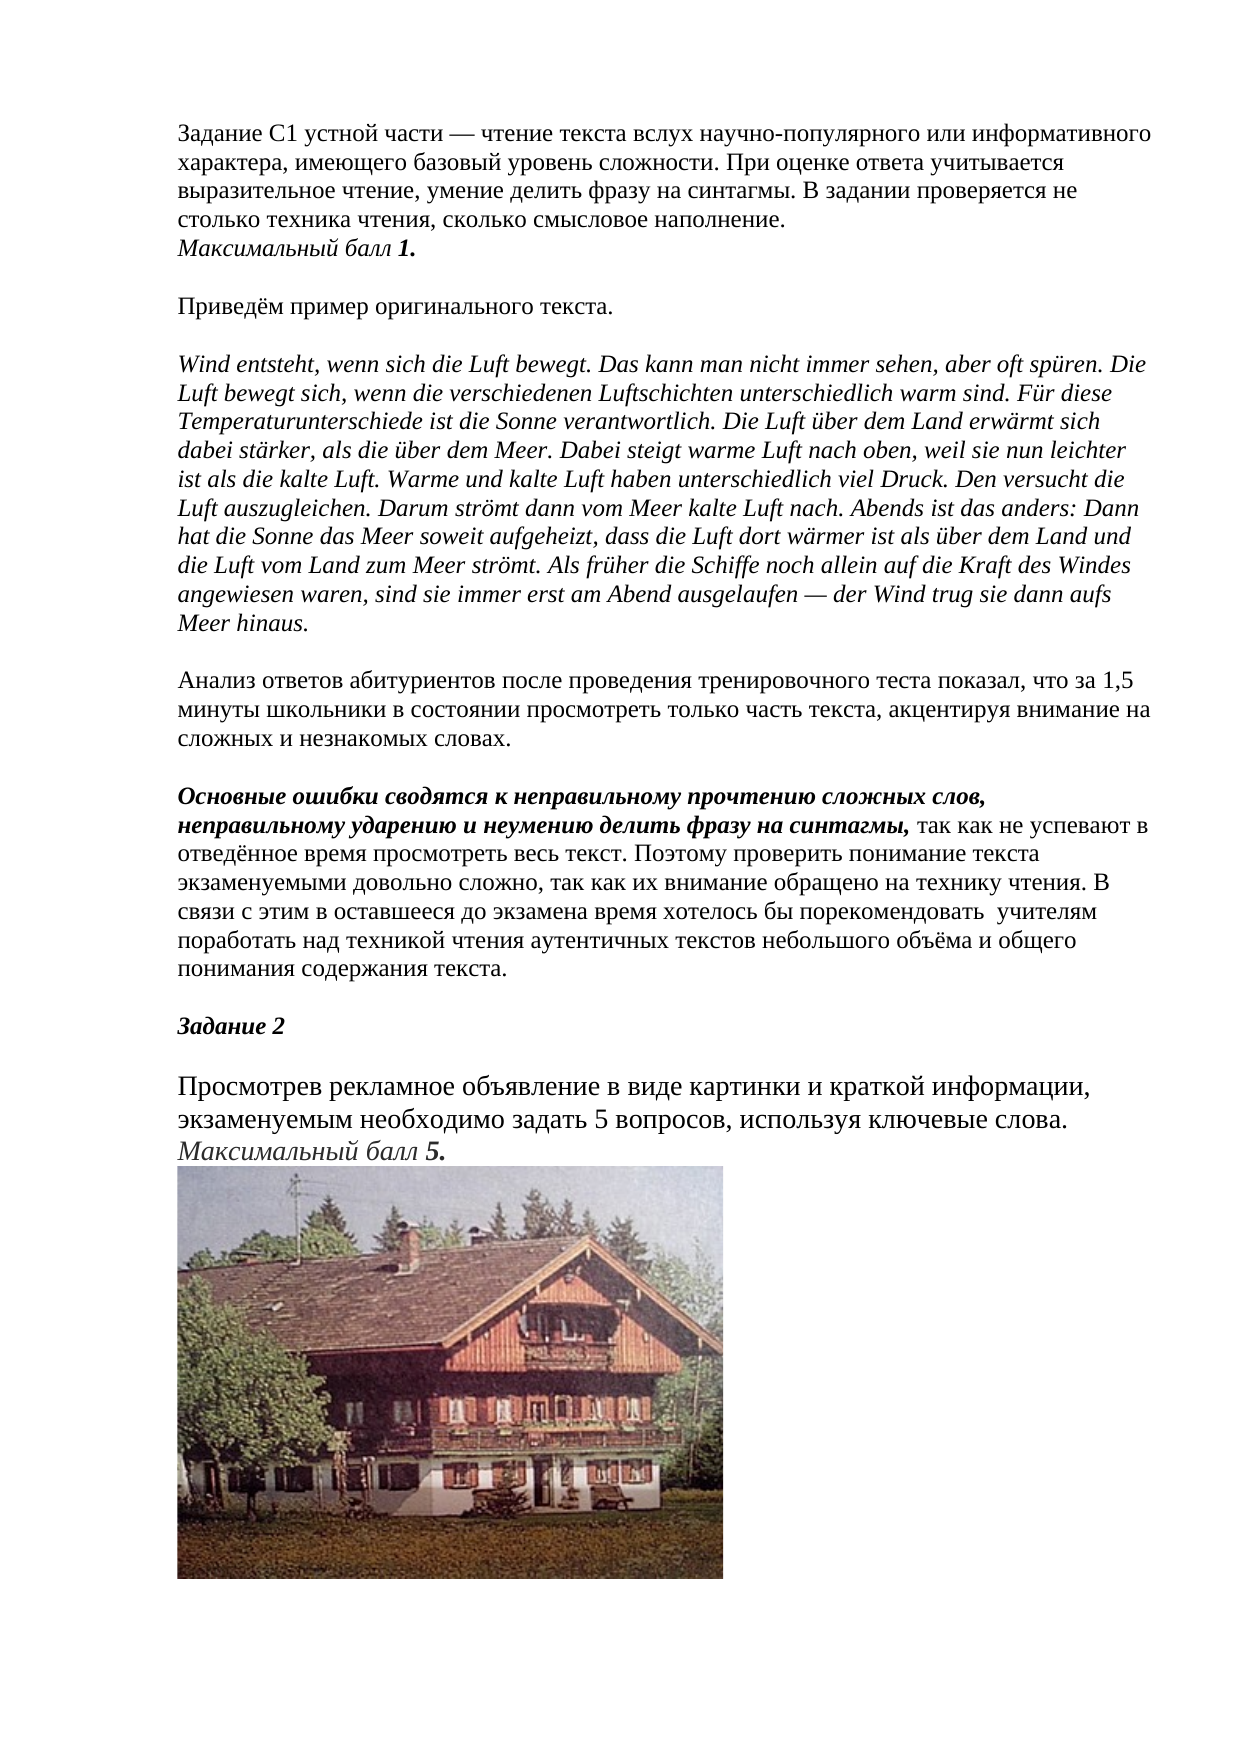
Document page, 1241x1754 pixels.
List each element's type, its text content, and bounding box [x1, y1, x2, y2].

text Анализ ответов абитуриентов после проведения тренировочного теста показал, что за 1,5 минуты школьники в состоянии просмотреть только часть текста, акцентируя внимание на сложных и незнакомых словах. [177, 666, 1152, 752]
text Основные ошибки сводятся к неправильному прочтению сложных слов, неправильному ударению и неумению делить фразу на синтагмы, так как не успевают в отведённое время просмотреть весь текст. Поэтому проверить понимание текста экзаменуемыми довольно сложно, так как их внимание обращено на технику чтения. В связи с этим в оставшееся до экзамена время хотелось бы порекомендовать учителям поработать над техникой чтения аутентичных текстов небольшого объёма и общего понимания содержания текста. [177, 781, 1152, 982]
text Wind entsteht, wenn sich die Luft bewegt. Das kann man nicht immer sehen, aber oft spüren. Die Luft bewegt sich, wenn die verschiedenen Luftschichten unterschiedlich warm sind. Für diese Temperaturunterschiede ist die Sonne verantwortlich. Die Luft über dem Land erwärmt sich dabei stärker, als die über dem Meer. Dabei steigt warme Luft nach oben, weil sie nun leichter ist als die kalte Luft. Warme und kalte Luft haben unterschiedlich viel Druck. Den versucht die Luft auszugleichen. Darum strömt dann vom Meer kalte Luft nach. Abends ist das anders: Dann hat die Sonne das Meer soweit aufgeheizt, dass die Luft dort wärmer ist als über dem Land und die Luft vom Land zum Meer strömt. Als früher die Schiffe noch allein auf die Kraft des Windes angewiesen waren, sind sie immer erst am Abend ausgelaufen — der Wind trug sie dann aufs Meer hinaus. [177, 349, 1152, 636]
text Задание 2 [177, 1011, 1152, 1040]
picture [177, 1166, 724, 1579]
text Приведём пример оригинального текста. [177, 291, 1152, 320]
text Задание С1 устной части — чтение текста вслух научно-популярного или информативного характера, имеющего базовый уровень сложности. При оценке ответа учитывается выразительное чтение, умение делить фразу на синтагмы. В задании проверяется не столько техника чтения, сколько смысловое наполнение. Максимальный балл 1. [177, 118, 1152, 262]
